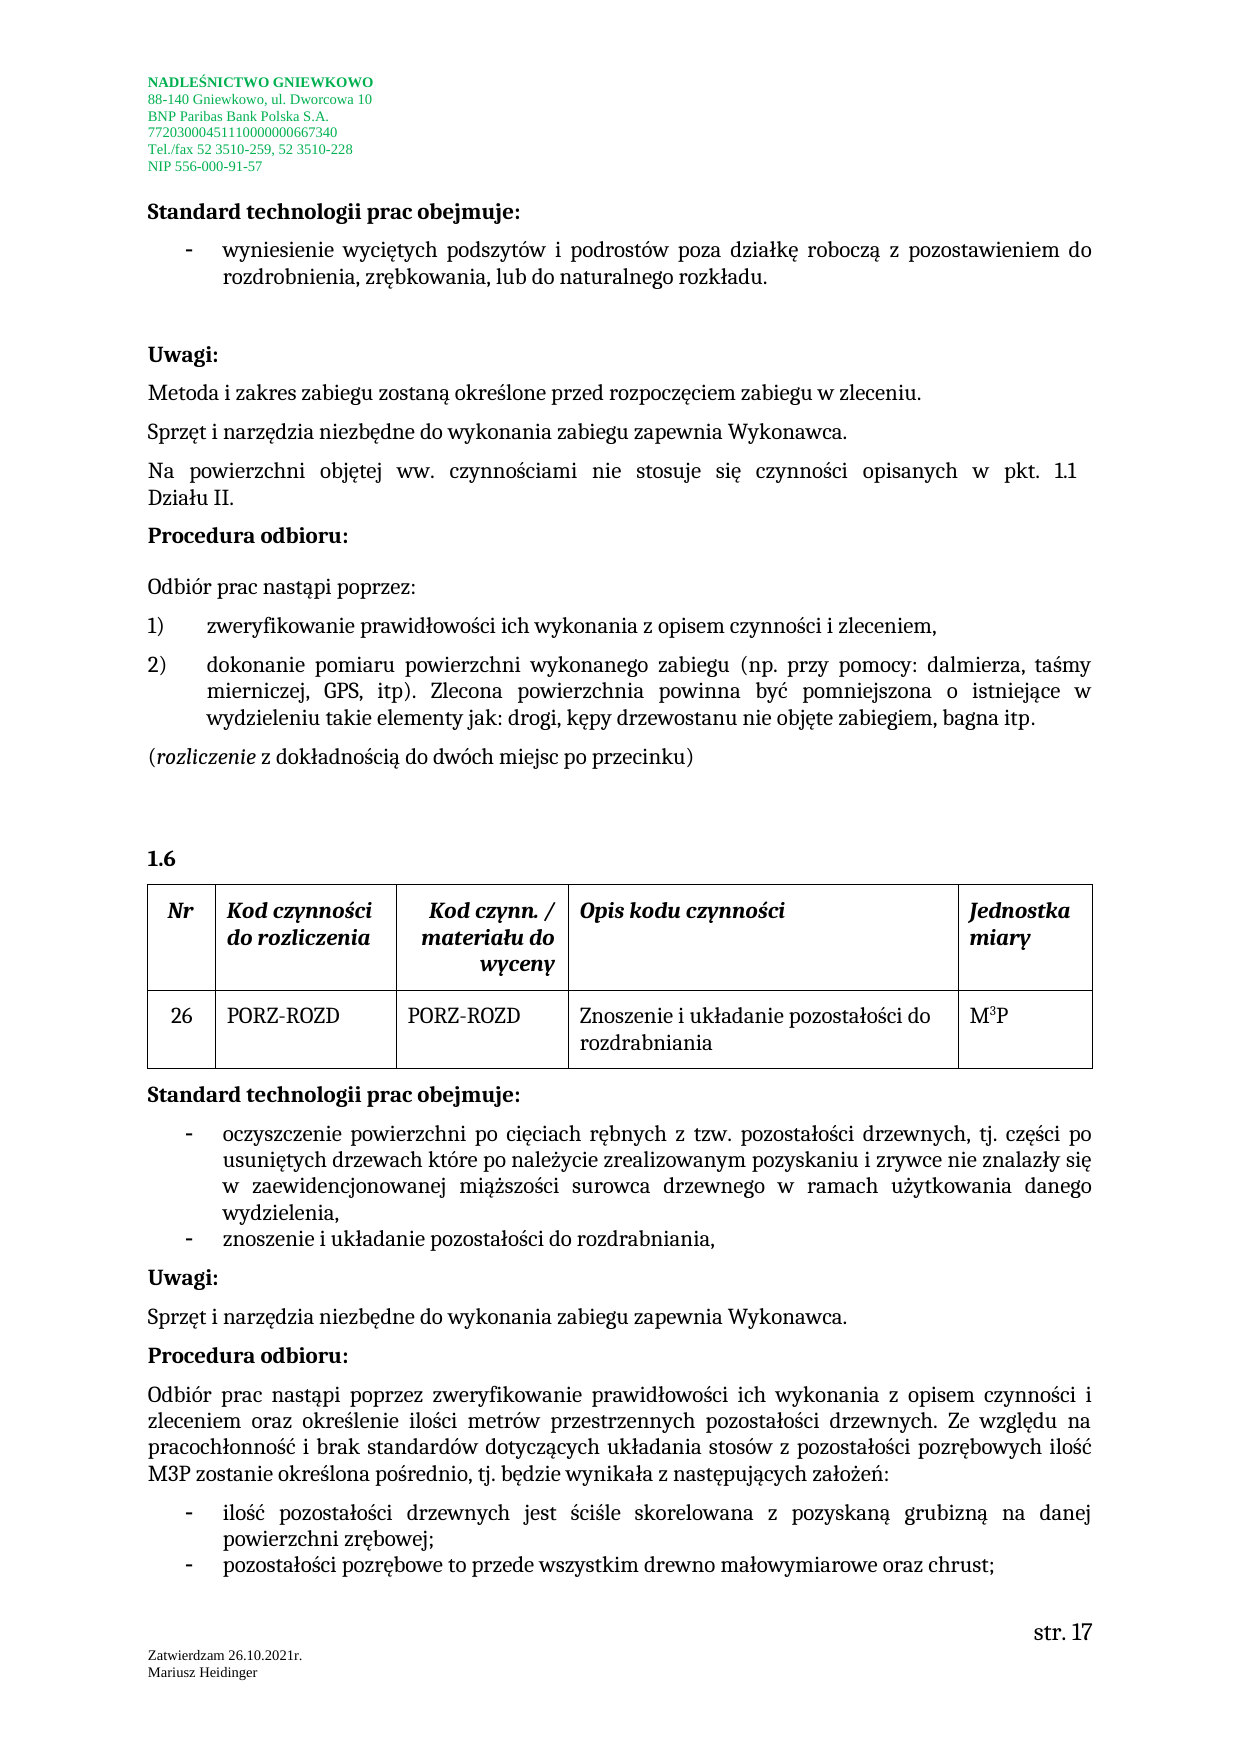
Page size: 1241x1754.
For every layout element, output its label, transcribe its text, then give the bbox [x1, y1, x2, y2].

text Standard technologii prac obejmuje: [148, 1082, 1093, 1108]
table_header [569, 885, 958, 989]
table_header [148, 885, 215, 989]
text Metoda i zakres zabiegu zostaną określone przed rozpoczęciem zabiegu w zleceniu. [148, 380, 1093, 407]
text Uwagi: [148, 1265, 1093, 1291]
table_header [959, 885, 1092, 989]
list pozostałości pozrębowe to przede wszystkim drewno małowymiarowe oraz chrust; [185, 1552, 1093, 1578]
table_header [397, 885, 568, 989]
text Standard technologii prac obejmuje: [148, 198, 1093, 225]
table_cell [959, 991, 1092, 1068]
text Odbiór prac nastąpi poprzez zweryfikowanie prawidłowości ich wykonania z opisem czynności i zleceniem oraz określenie ilości metrów przestrzennych pozostałości drzewnych. Ze względu na pracochłonność i brak standardów dotyczących układania stosów z pozostałości pozrębowych ilość M3P zostanie określona pośrednio, tj. będzie wynikała z następujących założeń: [148, 1381, 1093, 1487]
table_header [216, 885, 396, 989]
text Sprzęt i narzędzia niezbędne do wykonania zabiegu zapewnia Wykonawca. [148, 1304, 1093, 1330]
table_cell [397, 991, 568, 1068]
list znoszenie i układanie pozostałości do rozdrabniania, [185, 1226, 1093, 1252]
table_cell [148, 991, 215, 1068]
text Na powierzchni objętej ww. czynnościami nie stosuje się czynności opisanych w pkt. 1.1 Działu II. [148, 458, 1093, 511]
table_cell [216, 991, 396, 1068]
text 1.6 [148, 846, 1093, 872]
text 2) dokonanie pomiaru powierzchni wykonanego zabiegu (np. przy pomocy: dalmierza, taśmy mierniczej, GPS, itp). Zlecona powierzchnia powinna być pomniejszona o istniejące w wydzieleniu takie elementy jak: drogi, kępy drzewostanu nie objęte zabiegiem, bagna itp. [148, 652, 1093, 731]
text Procedura odbioru: [148, 1343, 1093, 1369]
list ilość pozostałości drzewnych jest ściśle skorelowana z pozyskaną grubizną na danej powierzchni zrębowej; [185, 1499, 1093, 1552]
list wyniesienie wyciętych podszytów i podrostów poza działkę roboczą z pozostawieniem do rozdrobnienia, zrębkowania, lub do naturalnego rozkładu. [185, 237, 1093, 290]
text 1) zweryfikowanie prawidłowości ich wykonania z opisem czynności i zleceniem, [148, 613, 1093, 639]
list oczyszczenie powierzchni po cięciach rębnych z tzw. pozostałości drzewnych, tj. części po usuniętych drzewach które po należycie zrealizowanym pozyskaniu i zrywce nie znalazły się w zaewidencjonowanej miąższości surowca drzewnego w ramach użytkowania danego wydzielenia, [185, 1121, 1093, 1226]
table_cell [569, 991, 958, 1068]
text Procedura odbioru: [148, 523, 1093, 549]
text Odbiór prac nastąpi poprzez: [148, 574, 1093, 601]
text Uwagi: [148, 341, 1093, 368]
text (rozliczenie z dokładnością do dwóch miejsc po przecinku) [148, 743, 1093, 770]
text Sprzęt i narzędzia niezbędne do wykonania zabiegu zapewnia Wykonawca. [148, 419, 1093, 445]
